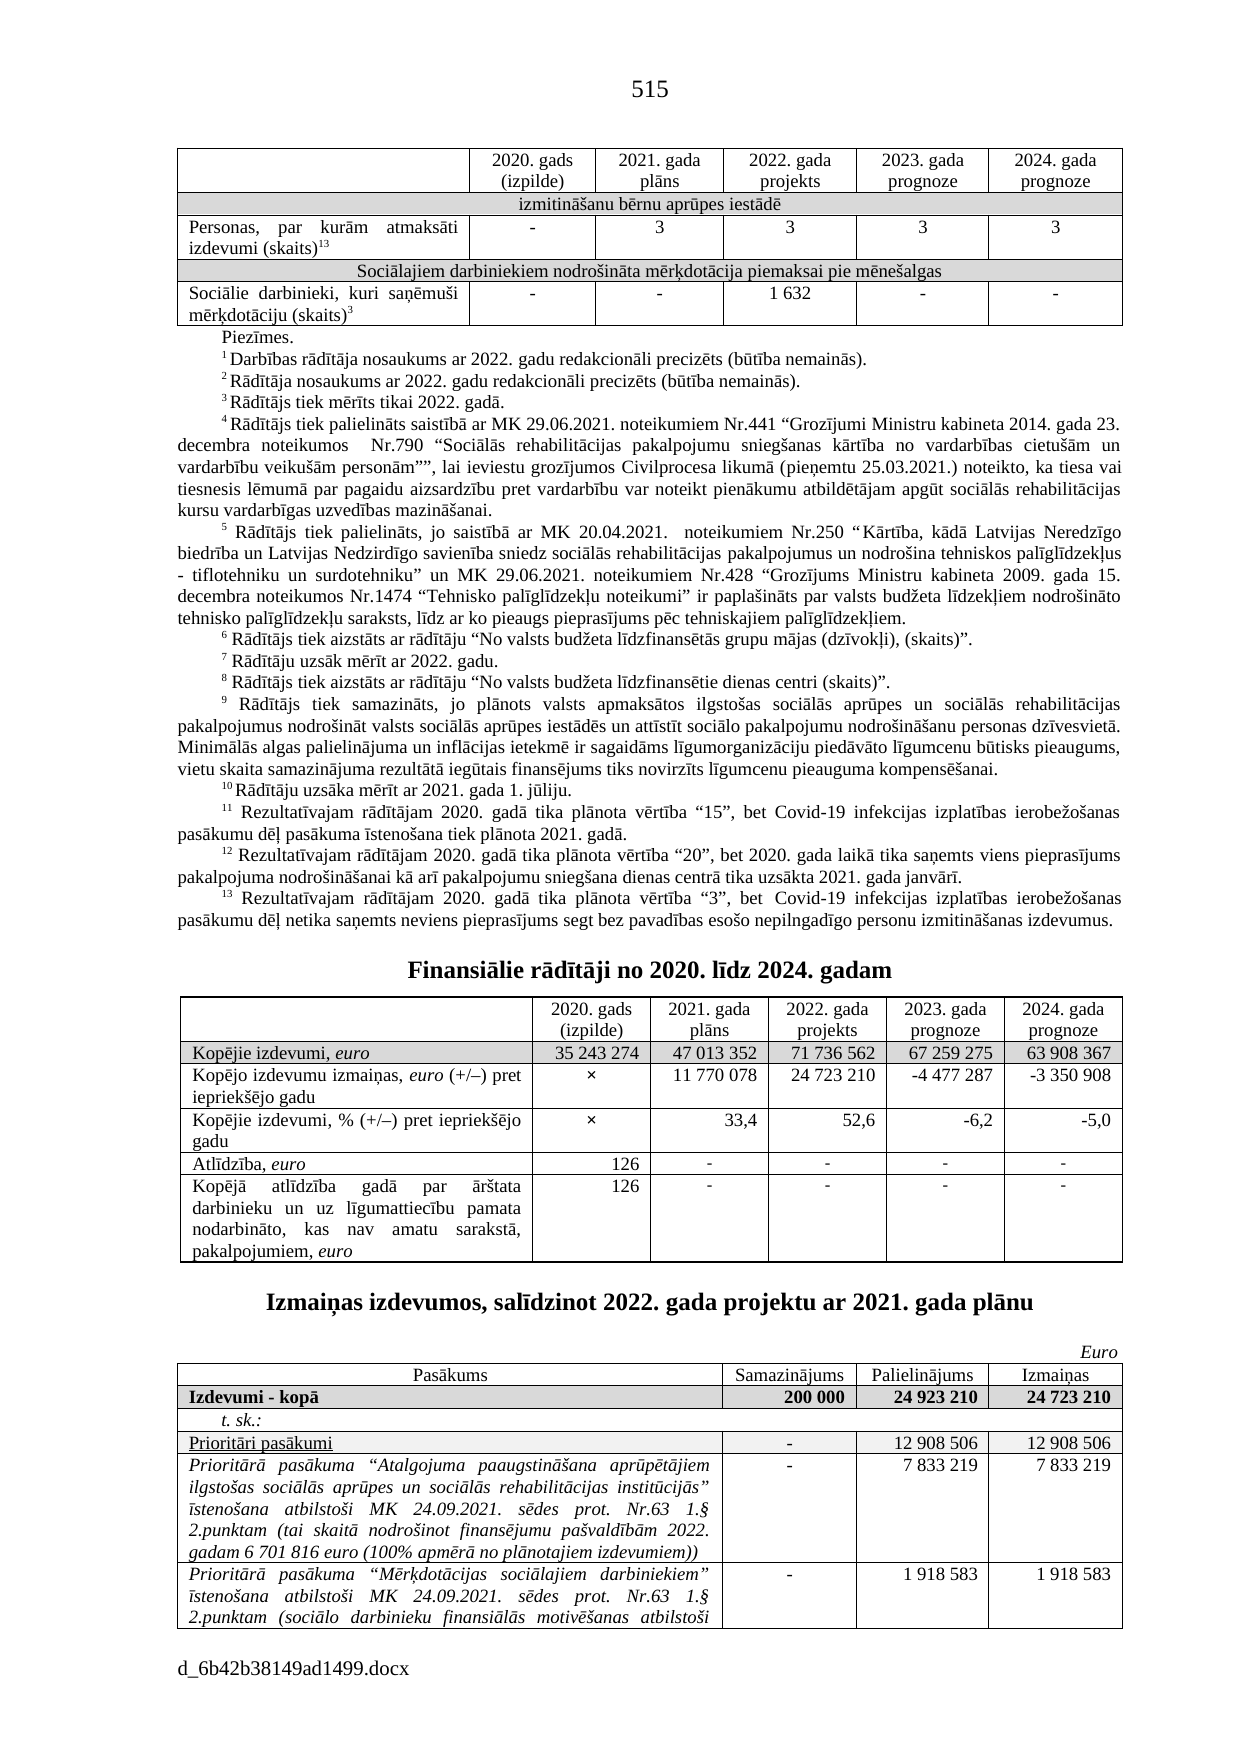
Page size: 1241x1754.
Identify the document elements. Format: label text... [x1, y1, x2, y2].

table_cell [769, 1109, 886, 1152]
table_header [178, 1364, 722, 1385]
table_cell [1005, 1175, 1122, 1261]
text 2 Rādītāja nosaukums ar 2022. gadu redakcionāli precizēts (būtība nemainās). [177, 369, 1122, 391]
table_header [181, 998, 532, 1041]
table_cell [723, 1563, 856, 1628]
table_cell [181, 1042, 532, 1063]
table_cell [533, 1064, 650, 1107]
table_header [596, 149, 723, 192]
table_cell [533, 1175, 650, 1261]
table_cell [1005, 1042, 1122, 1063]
text Finansiālie rādītāji no 2020. līdz 2024. gadam [177, 955, 1122, 984]
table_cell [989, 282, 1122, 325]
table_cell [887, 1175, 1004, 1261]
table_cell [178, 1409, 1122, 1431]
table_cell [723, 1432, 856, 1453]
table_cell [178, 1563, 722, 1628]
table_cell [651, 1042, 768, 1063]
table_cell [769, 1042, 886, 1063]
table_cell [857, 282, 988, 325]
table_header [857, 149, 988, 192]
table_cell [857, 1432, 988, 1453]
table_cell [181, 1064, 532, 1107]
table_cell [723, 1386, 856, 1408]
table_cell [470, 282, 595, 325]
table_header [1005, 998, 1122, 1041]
text 10 Rādītāju uzsāka mērīt ar 2021. gada 1. jūliju. [177, 779, 1122, 801]
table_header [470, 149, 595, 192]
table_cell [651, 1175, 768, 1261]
text 5 Rādītājs tiek palielināts, jo saistībā ar MK 20.04.2021. noteikumiem Nr.250 “Kārtība, kādā Latvijas Neredzīgo biedrība un Latvijas Nedzirdīgo savienība sniedz sociālās rehabilitācijas pakalpojumus un nodrošina tehniskos palīglīdzekļus - tiflotehniku un surdotehniku” un MK 29.06.2021. noteikumiem Nr.428 “Grozījums Ministru kabineta 2009. gada 15. decembra noteikumos Nr.1474 “Tehnisko palīglīdzekļu noteikumi” ir paplašināts par valsts budžeta līdzekļiem nodrošināto tehnisko palīglīdzekļu saraksts, līdz ar ko pieaugs pieprasījums pēc tehniskajiem palīglīdzekļiem. [177, 521, 1122, 628]
text 1 Darbības rādītāja nosaukums ar 2022. gadu redakcionāli precizēts (būtība nemainās). [177, 348, 1122, 369]
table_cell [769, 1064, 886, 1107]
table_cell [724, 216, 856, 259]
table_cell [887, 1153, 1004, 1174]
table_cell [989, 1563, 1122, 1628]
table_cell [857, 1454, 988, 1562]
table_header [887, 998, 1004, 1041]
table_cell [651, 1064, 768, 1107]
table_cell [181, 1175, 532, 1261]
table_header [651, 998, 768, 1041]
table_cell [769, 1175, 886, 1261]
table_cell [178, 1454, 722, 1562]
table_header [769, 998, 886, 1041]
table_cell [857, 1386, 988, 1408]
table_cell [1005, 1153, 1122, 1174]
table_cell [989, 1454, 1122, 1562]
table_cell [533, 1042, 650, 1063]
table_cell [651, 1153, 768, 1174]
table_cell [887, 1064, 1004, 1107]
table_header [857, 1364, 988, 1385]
text 11 Rezultatīvajam rādītājam 2020. gadā tika plānota vērtība “15”, bet Covid-19 infekcijas izplatības ierobežošanas pasākumu dēļ pasākuma īstenošana tiek plānota 2021. gadā. [177, 801, 1122, 844]
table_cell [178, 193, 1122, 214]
text 7 Rādītāju uzsāk mērīt ar 2022. gadu. [177, 650, 1122, 671]
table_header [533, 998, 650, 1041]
text 9 Rādītājs tiek samazināts, jo plānots valsts apmaksātos ilgstošas sociālās aprūpes un sociālās rehabilitācijas pakalpojumus nodrošināt valsts sociālās aprūpes iestādēs un attīstīt sociālo pakalpojumu nodrošināšanu personas dzīvesvietā. Minimālās algas palielinājuma un inflācijas ietekmē ir sagaidāms līgumorganizāciju piedāvāto līgumcenu būtisks pieaugums, vietu skaita samazinājuma rezultātā iegūtais finansējums tiks novirzīts līgumcenu pieauguma kompensēšanai. [177, 693, 1122, 779]
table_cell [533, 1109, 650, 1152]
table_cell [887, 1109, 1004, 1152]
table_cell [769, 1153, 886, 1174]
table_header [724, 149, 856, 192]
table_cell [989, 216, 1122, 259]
text Euro [1002, 1341, 1122, 1363]
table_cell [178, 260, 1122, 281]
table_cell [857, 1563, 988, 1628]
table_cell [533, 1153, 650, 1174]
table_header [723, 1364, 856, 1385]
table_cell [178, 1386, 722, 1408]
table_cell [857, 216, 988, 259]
text 3 Rādītājs tiek mērīts tikai 2022. gadā. [177, 391, 1122, 413]
text 8 Rādītājs tiek aizstāts ar rādītāju “No valsts budžeta līdzfinansētie dienas centri (skaits)”. [177, 671, 1122, 693]
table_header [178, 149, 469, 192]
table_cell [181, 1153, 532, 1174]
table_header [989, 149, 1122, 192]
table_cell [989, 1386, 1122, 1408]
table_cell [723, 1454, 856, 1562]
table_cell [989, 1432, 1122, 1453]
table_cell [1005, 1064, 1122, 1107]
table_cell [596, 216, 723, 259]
text 4 Rādītājs tiek palielināts saistībā ar MK 29.06.2021. noteikumiem Nr.441 “Grozījumi Ministru kabineta 2014. gada 23. decembra noteikumos Nr.790 “Sociālās rehabilitācijas pakalpojumu sniegšanas kārtība no vardarbības cietušām un vardarbību veikušām personām””, lai ieviestu grozījumos Civilprocesa likumā (pieņemtu 25.03.2021.) noteikto, ka tiesa vai tiesnesis lēmumā par pagaidu aizsardzību pret vardarbību var noteikt pienākumu atbildētājam apgūt sociālās rehabilitācijas kursu vardarbīgas uzvedības mazināšanai. [177, 413, 1122, 521]
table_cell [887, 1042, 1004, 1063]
text Piezīmes. [177, 326, 1122, 348]
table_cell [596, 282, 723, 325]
text 6 Rādītājs tiek aizstāts ar rādītāju “No valsts budžeta līdzfinansētās grupu mājas (dzīvokļi), (skaits)”. [177, 628, 1122, 650]
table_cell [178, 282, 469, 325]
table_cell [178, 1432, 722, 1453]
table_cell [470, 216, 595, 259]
text 12 Rezultatīvajam rādītājam 2020. gadā tika plānota vērtība “20”, bet 2020. gada laikā tika saņemts viens pieprasījums pakalpojuma nodrošināšanai kā arī pakalpojumu sniegšana dienas centrā tika uzsākta 2021. gada janvārī. [177, 844, 1122, 887]
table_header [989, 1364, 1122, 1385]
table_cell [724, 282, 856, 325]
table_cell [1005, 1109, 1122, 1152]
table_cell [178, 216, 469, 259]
text 13 Rezultatīvajam rādītājam 2020. gadā tika plānota vērtība “3”, bet Covid-19 infekcijas izplatības ierobežošanas pasākumu dēļ netika saņemts neviens pieprasījums segt bez pavadības esošo nepilngadīgo personu izmitināšanas izdevumus. [177, 887, 1122, 930]
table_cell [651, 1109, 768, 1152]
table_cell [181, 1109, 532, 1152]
text Izmaiņas izdevumos, salīdzinot 2022. gada projektu ar 2021. gada plānu [177, 1287, 1122, 1316]
